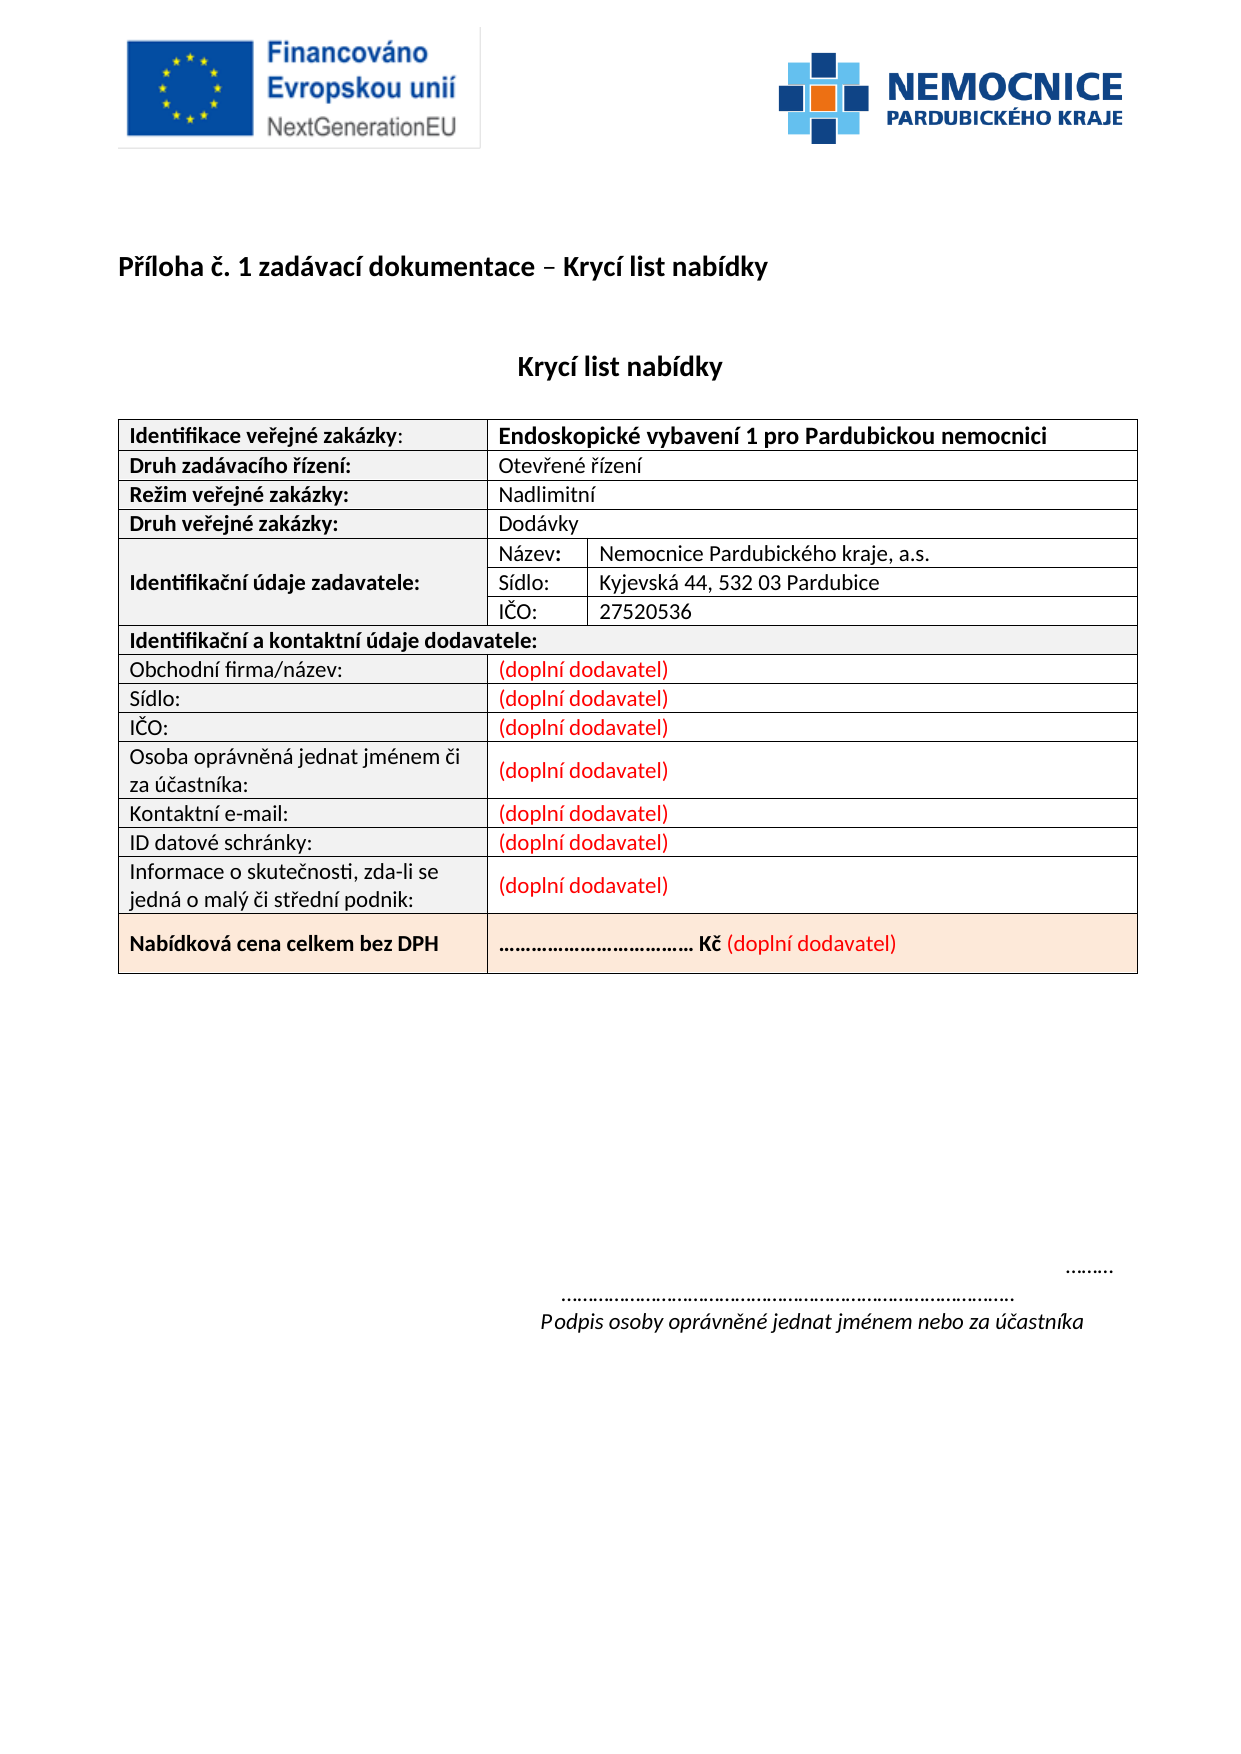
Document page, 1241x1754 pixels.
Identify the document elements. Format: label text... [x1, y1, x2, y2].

table_cell Identifikační a kontaktní údaje dodavatele: [119, 626, 1137, 654]
table_cell Režim veřejné zakázky: [119, 481, 487, 508]
table_cell IČO: [119, 713, 487, 741]
table_cell Dodávky [488, 510, 1137, 538]
table_cell (doplní dodavatel) [488, 742, 1137, 798]
table_cell ID datové schránky: [119, 828, 487, 856]
table_cell (doplní dodavatel) [488, 713, 1137, 741]
table_cell (doplní dodavatel) [488, 684, 1137, 712]
table_cell Informace o skutečnosti, zda-li se jedná o malý či střední podnik: [119, 857, 487, 913]
table_cell Druh veřejné zakázky: [119, 510, 487, 538]
table_header Endoskopické vybavení 1 pro Pardubickou nemocnici [488, 420, 1137, 450]
table_cell (doplní dodavatel) [488, 857, 1137, 913]
table_cell Kontaktní e-mail: [119, 799, 487, 827]
table_cell (doplní dodavatel) [488, 828, 1137, 856]
table_cell Nabídková cena celkem bez DPH [119, 914, 487, 972]
table_cell (doplní dodavatel) [488, 655, 1137, 683]
table_cell 27520536 [588, 597, 1137, 625]
table_header Identifikace veřejné zakázky: [119, 420, 487, 450]
table_cell Osoba oprávněná jednat jménem či za účastníka: [119, 742, 487, 798]
table_cell ……………………………… Kč (doplní dodavatel) [488, 914, 1137, 972]
table_cell Sídlo: [119, 684, 487, 712]
table_cell Nemocnice Pardubického kraje, a.s. [588, 539, 1137, 567]
text Příloha č. 1 zadávací dokumentace – Krycí list nabídky [118, 248, 1122, 284]
picture [118, 27, 482, 150]
table_cell Druh zadávacího řízení: [119, 451, 487, 479]
table_cell Nadlimitní [488, 481, 1137, 508]
table_cell IČO: [488, 597, 587, 625]
table_cell Identifikační údaje zadavatele: [119, 539, 487, 625]
table_cell Název: [488, 539, 587, 567]
text Krycí list nabídky [118, 348, 1122, 383]
table_cell (doplní dodavatel) [488, 799, 1137, 827]
text ………………………………………………………………………………….. [561, 1251, 1122, 1307]
picture [777, 52, 1123, 145]
text Podpis osoby oprávněné jednat jménem nebo za účastníka [118, 1307, 1122, 1335]
table_cell Kyjevská 44, 532 03 Pardubice [588, 568, 1137, 596]
table_cell Otevřené řízení [488, 451, 1137, 479]
table_cell Obchodní firma/název: [119, 655, 487, 683]
table_cell Sídlo: [488, 568, 587, 596]
